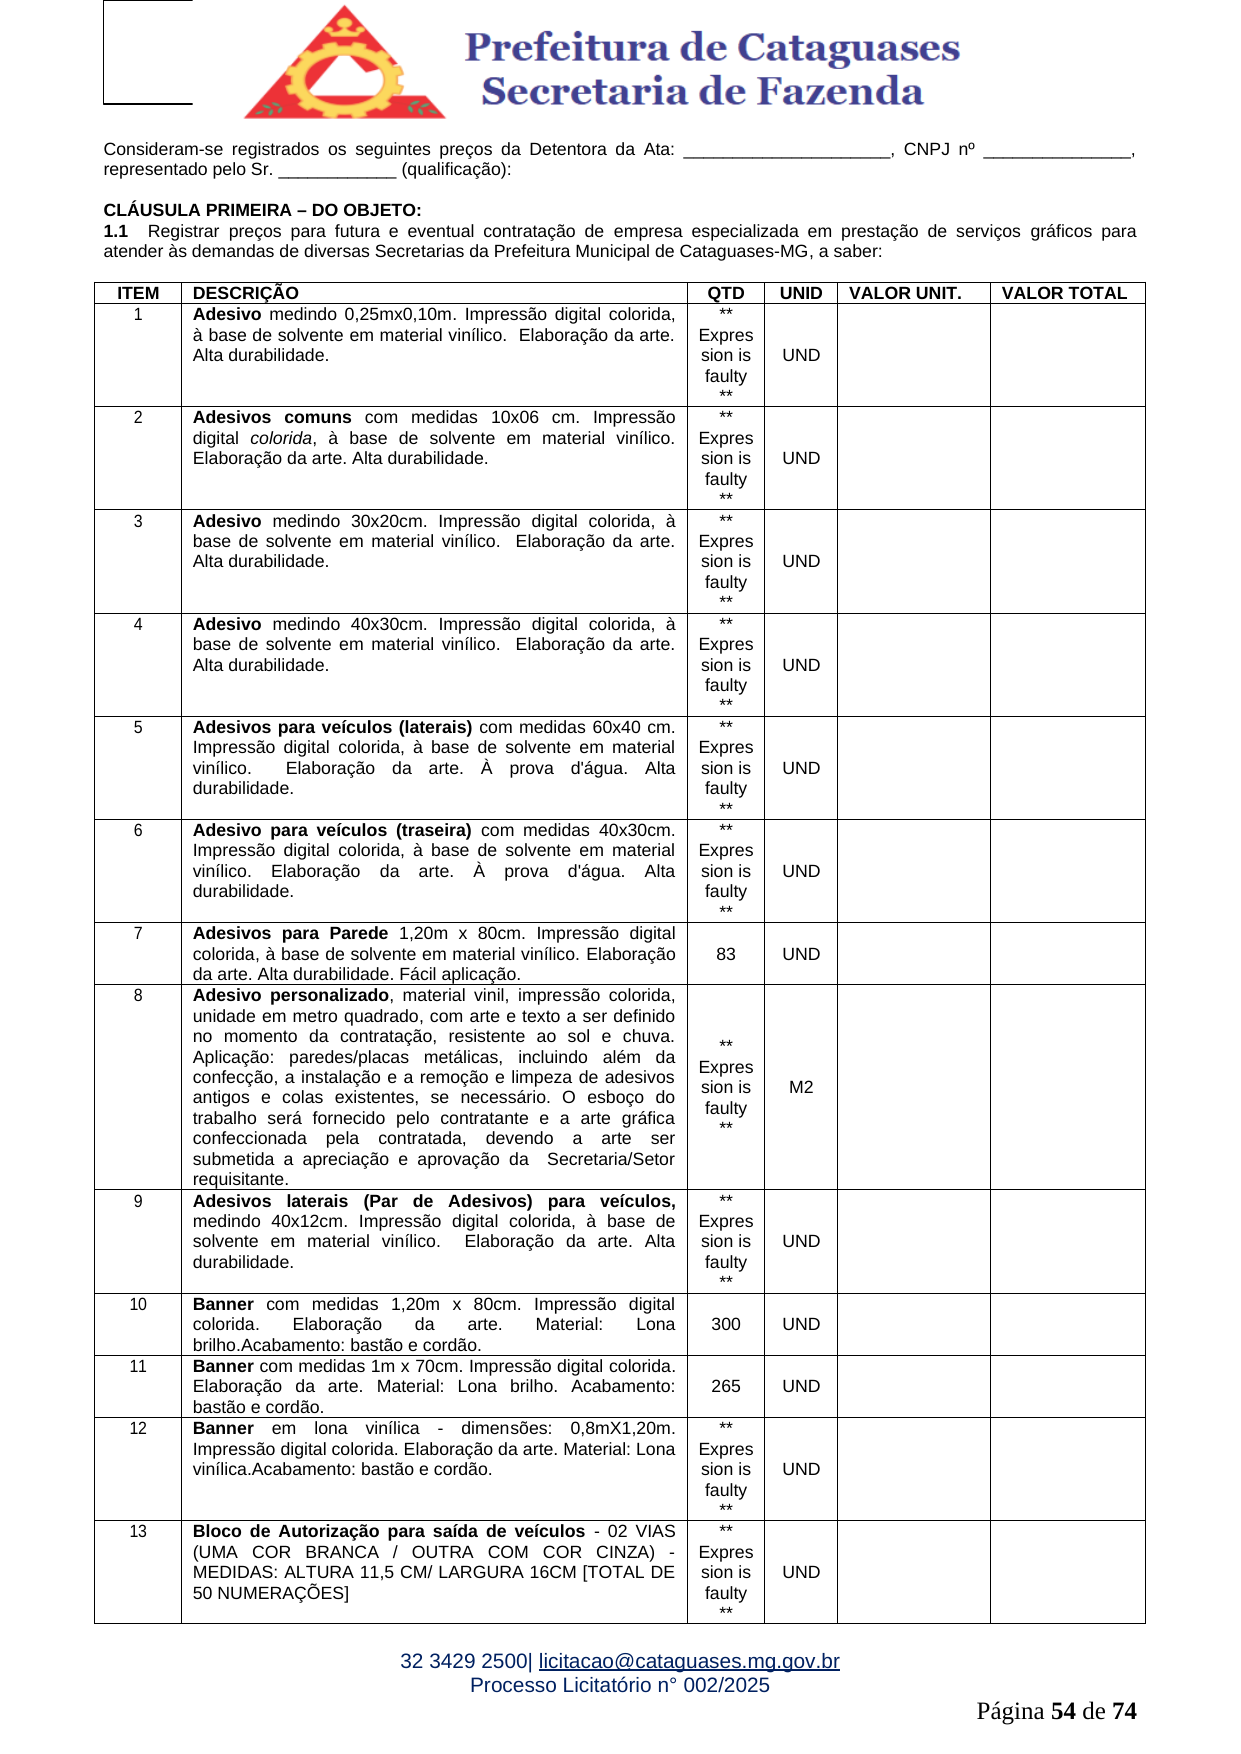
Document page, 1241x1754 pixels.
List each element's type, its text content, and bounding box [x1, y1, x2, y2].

table_cell Adesivos para Parede 1,20m x 80cm. Impressão digital colorida, à base de solvente em material vinílico. Elaboração da arte. Alta durabilidade. Fácil aplicação. [182, 923, 687, 984]
table_cell Adesivo medindo 30x20cm. Impressão digital colorida, à base de solvente em material vinílico. Elaboração da arte. Alta durabilidade. [182, 510, 687, 612]
table_header VALOR UNIT. [838, 283, 990, 303]
table_cell 300 [688, 1294, 764, 1355]
table_cell [838, 985, 990, 1189]
table_cell UND [765, 510, 837, 612]
list Registrar preços para futura e eventual contratação de empresa especializada em prestação de serviços gráficos para atender às demandas de diversas Secretarias da Prefeitura Municipal de Cataguases-MG, a saber: [103, 220, 1137, 261]
table_cell [838, 614, 990, 716]
table_cell Adesivo personalizado, material vinil, impressão colorida, unidade em metro quadrado, com arte e texto a ser definido no momento da contratação, resistente ao sol e chuva. Aplicação: paredes/placas metálicas, incluindo além da confecção, a instalação e a remoção e limpeza de adesivos antigos e colas existentes, se necessário. O esboço do trabalho será fornecido pelo contratante e a arte gráfica confeccionada pela contratada, devendo a arte ser submetida a apreciação e aprovação da Secretaria/Setor requisitante. [182, 985, 687, 1189]
table_cell 11410 [688, 407, 764, 509]
text CLÁUSULA PRIMEIRA – DO OBJETO: [103, 200, 1137, 220]
table_cell [991, 717, 1145, 819]
table_cell [838, 1418, 990, 1520]
table_cell 8 [95, 985, 181, 1189]
table_cell 121 [688, 820, 764, 922]
table_cell [991, 1190, 1145, 1292]
table_cell UND [765, 717, 837, 819]
table_cell 5637 [688, 985, 764, 1189]
table_cell 10 [95, 1294, 181, 1355]
table_header ITEM [95, 283, 181, 303]
table_cell UND [765, 1294, 837, 1355]
table_cell [991, 510, 1145, 612]
table_cell 350 [688, 614, 764, 716]
table_cell UND [765, 304, 837, 406]
table_cell 800 [688, 304, 764, 406]
table_header DESCRIÇÃO [182, 283, 687, 303]
table_cell 11 [95, 1356, 181, 1417]
table_cell 6 [95, 820, 181, 922]
table_cell UND [765, 923, 837, 984]
table_cell Banner com medidas 1,20m x 80cm. Impressão digital colorida. Elaboração da arte. Material: Lona brilho.Acabamento: bastão e cordão. [182, 1294, 687, 1355]
table_cell 13 [95, 1521, 181, 1623]
table_cell UND [765, 820, 837, 922]
table_cell 584 [688, 717, 764, 819]
table_header VALOR TOTAL [991, 283, 1145, 303]
table_cell Bloco de Autorização para saída de veículos - 02 VIAS (UMA COR BRANCA / OUTRA COM COR CINZA) - MEDIDAS: ALTURA 11,5 CM/ LARGURA 16CM [TOTAL DE 50 NUMERAÇÕES] [182, 1521, 687, 1623]
table_cell 14 [688, 1190, 764, 1292]
table_cell UND [765, 407, 837, 509]
table_cell 12 [95, 1418, 181, 1520]
table_cell [991, 1294, 1145, 1355]
table_cell 3 [95, 510, 181, 612]
table_header QTD [688, 283, 764, 303]
table_cell [991, 1356, 1145, 1417]
table_header UNID [765, 283, 837, 303]
table_cell UND [765, 1356, 837, 1417]
table_cell Adesivo medindo 0,25mx0,10m. Impressão digital colorida, à base de solvente em material vinílico. Elaboração da arte. Alta durabilidade. [182, 304, 687, 406]
table_cell UND [765, 1418, 837, 1520]
table_cell Adesivos para veículos (laterais) com medidas 60x40 cm. Impressão digital colorida, à base de solvente em material vinílico. Elaboração da arte. À prova d'água. Alta durabilidade. [182, 717, 687, 819]
table_cell Banner em lona vinílica - dimensões: 0,8mX1,20m. Impressão digital colorida. Elaboração da arte. Material: Lona vinílica.Acabamento: bastão e cordão. [182, 1418, 687, 1520]
picture [192, 0, 1048, 139]
table_cell 20 [688, 1418, 764, 1520]
table_cell [838, 304, 990, 406]
table_cell [991, 923, 1145, 984]
table_cell 130 [688, 1521, 764, 1623]
table_cell 5 [95, 717, 181, 819]
table_cell [838, 1356, 990, 1417]
table_cell 265 [688, 1356, 764, 1417]
table_cell Banner com medidas 1m x 70cm. Impressão digital colorida. Elaboração da arte. Material: Lona brilho. Acabamento: bastão e cordão. [182, 1356, 687, 1417]
table_cell 2 [95, 407, 181, 509]
table_cell [838, 1190, 990, 1292]
table_cell [991, 1418, 1145, 1520]
table_cell UND [765, 1521, 837, 1623]
text Consideram-se registrados os seguintes preços da Detentora da Ata: _____________________, CNPJ nº _______________, representado pelo Sr. ____________ (qualificação): [103, 139, 1137, 179]
table_cell [838, 407, 990, 509]
table_cell 9 [95, 1190, 181, 1292]
table_cell Adesivo medindo 40x30cm. Impressão digital colorida, à base de solvente em material vinílico. Elaboração da arte. Alta durabilidade. [182, 614, 687, 716]
table_cell [991, 614, 1145, 716]
table_cell [838, 820, 990, 922]
table_cell 83 [688, 923, 764, 984]
table_cell Adesivos laterais (Par de Adesivos) para veículos, medindo 40x12cm. Impressão digital colorida, à base de solvente em material vinílico. Elaboração da arte. Alta durabilidade. [182, 1190, 687, 1292]
table_cell [991, 1521, 1145, 1623]
table_cell [838, 923, 990, 984]
table_cell [991, 985, 1145, 1189]
table_cell UND [765, 1190, 837, 1292]
table_cell [838, 717, 990, 819]
table_cell [991, 304, 1145, 406]
table_cell [838, 1521, 990, 1623]
table_cell 1 [95, 304, 181, 406]
table_cell Adesivo para veículos (traseira) com medidas 40x30cm. Impressão digital colorida, à base de solvente em material vinílico. Elaboração da arte. À prova d'água. Alta durabilidade. [182, 820, 687, 922]
table_cell M2 [765, 985, 837, 1189]
table_cell [991, 407, 1145, 509]
table_cell UND [765, 614, 837, 716]
table_cell [991, 820, 1145, 922]
table_cell Adesivos comuns com medidas 10x06 cm. Impressão digital colorida, à base de solvente em material vinílico. Elaboração da arte. Alta durabilidade. [182, 407, 687, 509]
table_cell 7 [95, 923, 181, 984]
table_cell 4 [95, 614, 181, 716]
table_cell [838, 1294, 990, 1355]
table_cell [838, 510, 990, 612]
table_cell 610 [688, 510, 764, 612]
